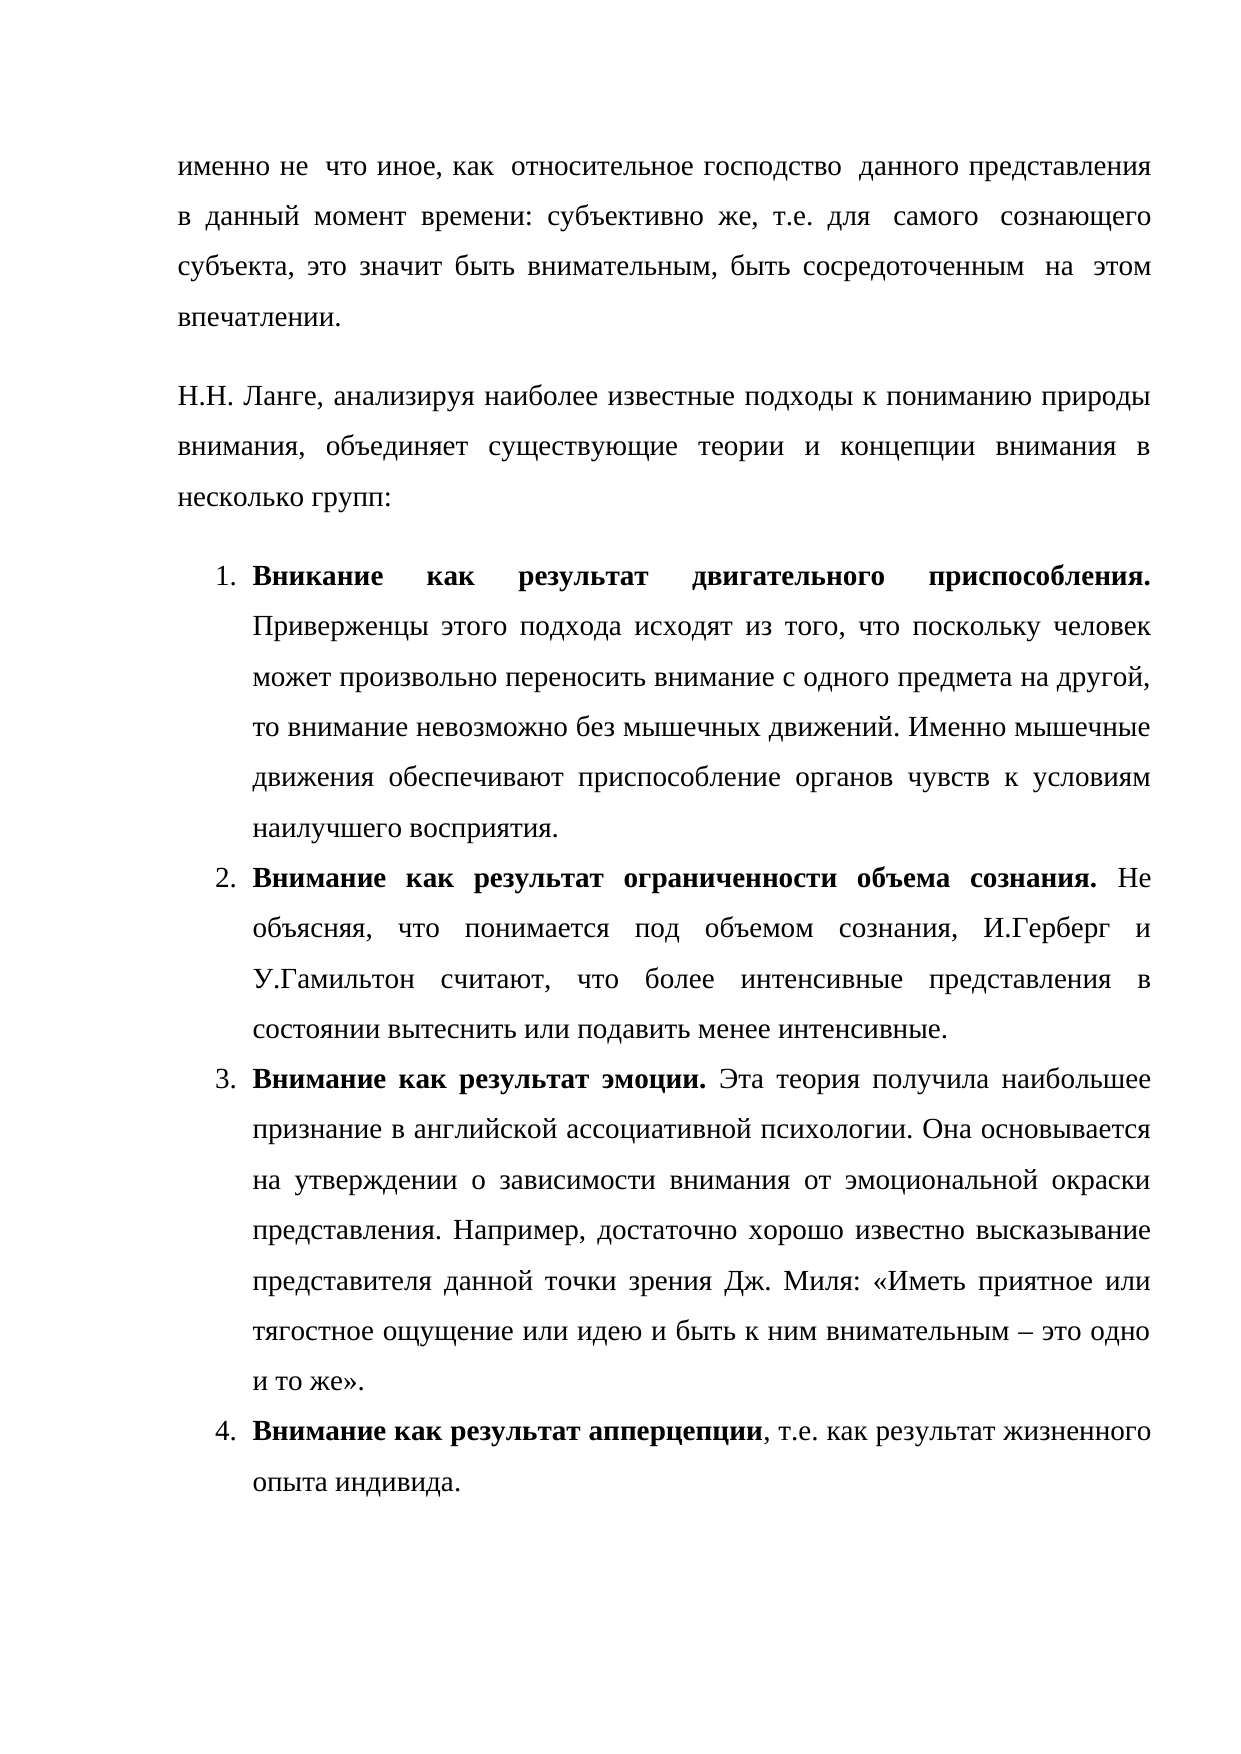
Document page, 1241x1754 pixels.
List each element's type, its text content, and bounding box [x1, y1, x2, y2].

list Внимание как результат эмоции. Эта теория получила наибольшее признание в английской ассоциативной психологии. Она основывается на утверждении о зависимости внимания от эмоциональной окраски представления. Например, достаточно хорошо известно высказывание представителя данной точки зрения Дж. Миля: «Иметь приятное или тягостное ощущение или идею и быть к ним внимательным – это одно и то же». [215, 1061, 1152, 1397]
list Внимание как результат апперцепции, т.е. как результат жизненного опыта индивида. [215, 1413, 1152, 1497]
list Вникание как результат двигательного приспособления. Приверженцы этого подхода исходят из того, что поскольку человек может произвольно переносить внимание с одного предмета на другой, то внимание невозможно без мышечных движений. Именно мышечные движения обеспечивают приспособление органов чувств к условиям наилучшего восприятия. [215, 558, 1152, 843]
list Внимание как результат ограниченности объема сознания. Не объясняя, что понимается под объемом сознания, И.Герберг и У.Гамильтон считают, что более интенсивные представления в состоянии вытеснить или подавить менее интенсивные. [215, 860, 1152, 1044]
text Н.Н. Ланге, анализируя наиболее известные подходы к пониманию природы внимания, объединяет существующие теории и концепции внимания в несколько групп: [177, 378, 1152, 512]
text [177, 148, 1152, 332]
